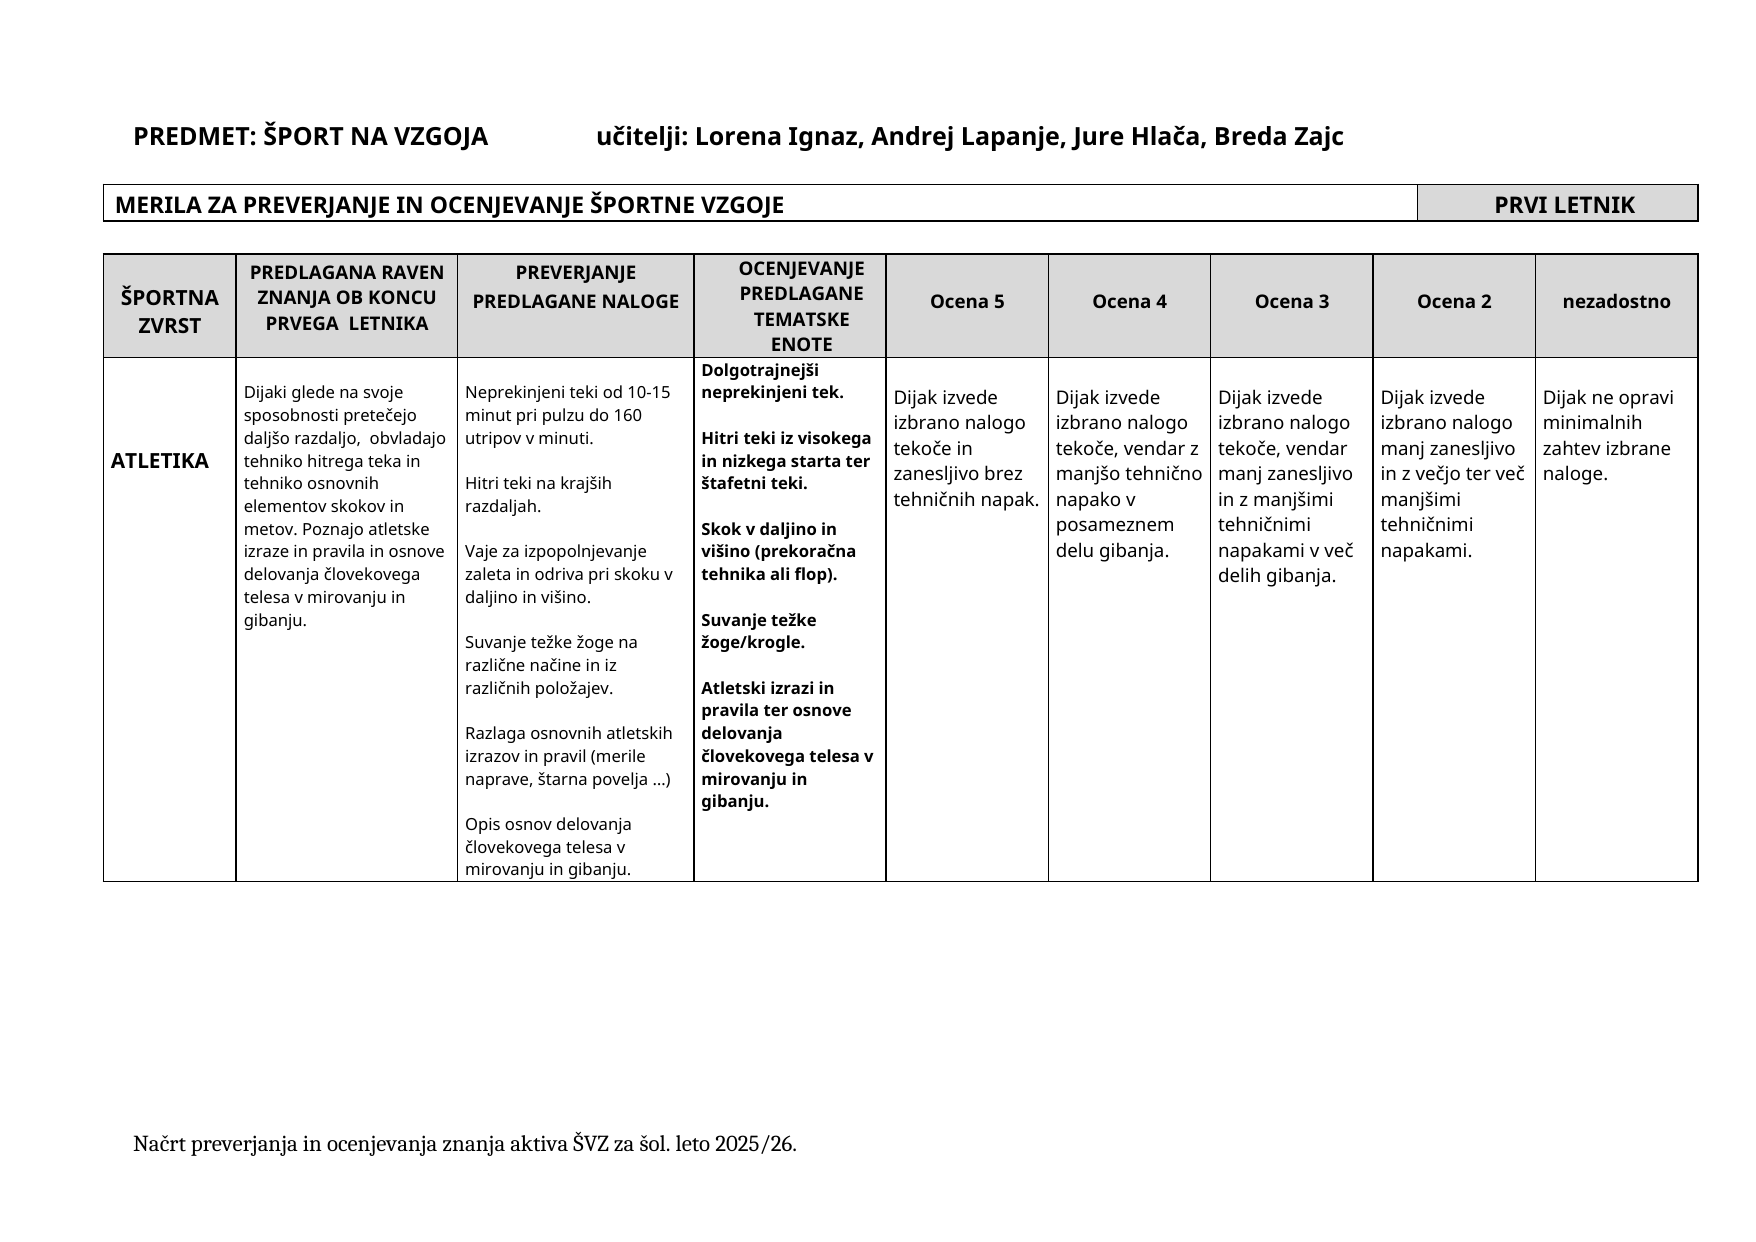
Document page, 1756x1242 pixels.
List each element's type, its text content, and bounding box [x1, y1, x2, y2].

text PREDMET: ŠPORT NA VZGOJA učitelji: Lorena Ignaz, Andrej Lapanje, Jure Hlača, Breda Zajc [133, 118, 1639, 152]
table_cell ATLETIKA [104, 358, 235, 881]
table_cell Dolgotrajnejši neprekinjeni tek. Hitri teki iz visokega in nizkega starta ter štafetni teki. Skok v daljino in višino (prekoračna tehnika ali flop). Suvanje težke žoge/krogle. Atletski izrazi in pravila ter osnove delovanja človekovega telesa v mirovanju in gibanju. [695, 358, 885, 881]
table_cell Neprekinjeni teki od 10-15 minut pri pulzu do 160 utripov v minuti. Hitri teki na krajših razdaljah. Vaje za izpopolnjevanje zaleta in odriva pri skoku v daljino in višino. Suvanje težke žoge na različne načine in iz različnih položajev. Razlaga osnovnih atletskih izrazov in pravil (merile naprave, štarna povelja …) Opis osnov delovanja človekovega telesa v mirovanju in gibanju. [458, 358, 693, 881]
table_header PREDLAGANA RAVEN ZNANJA OB KONCU PRVEGA LETNIKA [237, 255, 457, 357]
table_header ŠPORTNA ZVRST [104, 255, 235, 357]
table_header Ocena 4 [1049, 255, 1210, 357]
table_cell Dijak ne opravi minimalnih zahtev izbrane naloge. [1536, 358, 1697, 881]
table_cell Dijak izvede izbrano nalogo tekoče, vendar manj zanesljivo in z manjšimi tehničnimi napakami v več delih gibanja. [1211, 358, 1372, 881]
table_cell Dijaki glede na svoje sposobnosti pretečejo daljšo razdaljo, obvladajo tehniko hitrega teka in tehniko osnovnih elementov skokov in metov. Poznajo atletske izraze in pravila in osnove delovanja človekovega telesa v mirovanju in gibanju. [237, 358, 457, 881]
table_header OCENJEVANJE PREDLAGANE TEMATSKE ENOTE [695, 255, 885, 357]
table_cell Dijak izvede izbrano nalogo manj zanesljivo in z večjo ter več manjšimi tehničnimi napakami. [1374, 358, 1535, 881]
table_header nezadostno [1536, 255, 1697, 357]
table_header Ocena 2 [1374, 255, 1535, 357]
table_header PREVERJANJE PREDLAGANE NALOGE [458, 255, 693, 357]
table_cell Dijak izvede izbrano nalogo tekoče, vendar z manjšo tehnično napako v posameznem delu gibanja. [1049, 358, 1210, 881]
table_header MERILA ZA PREVERJANJE IN OCENJEVANJE ŠPORTNE VZGOJE [104, 185, 1417, 220]
table_header PRVI LETNIK [1418, 185, 1697, 220]
table_header Ocena 3 [1211, 255, 1372, 357]
table_header Ocena 5 [887, 255, 1048, 357]
table_cell Dijak izvede izbrano nalogo tekoče in zanesljivo brez tehničnih napak. [887, 358, 1048, 881]
